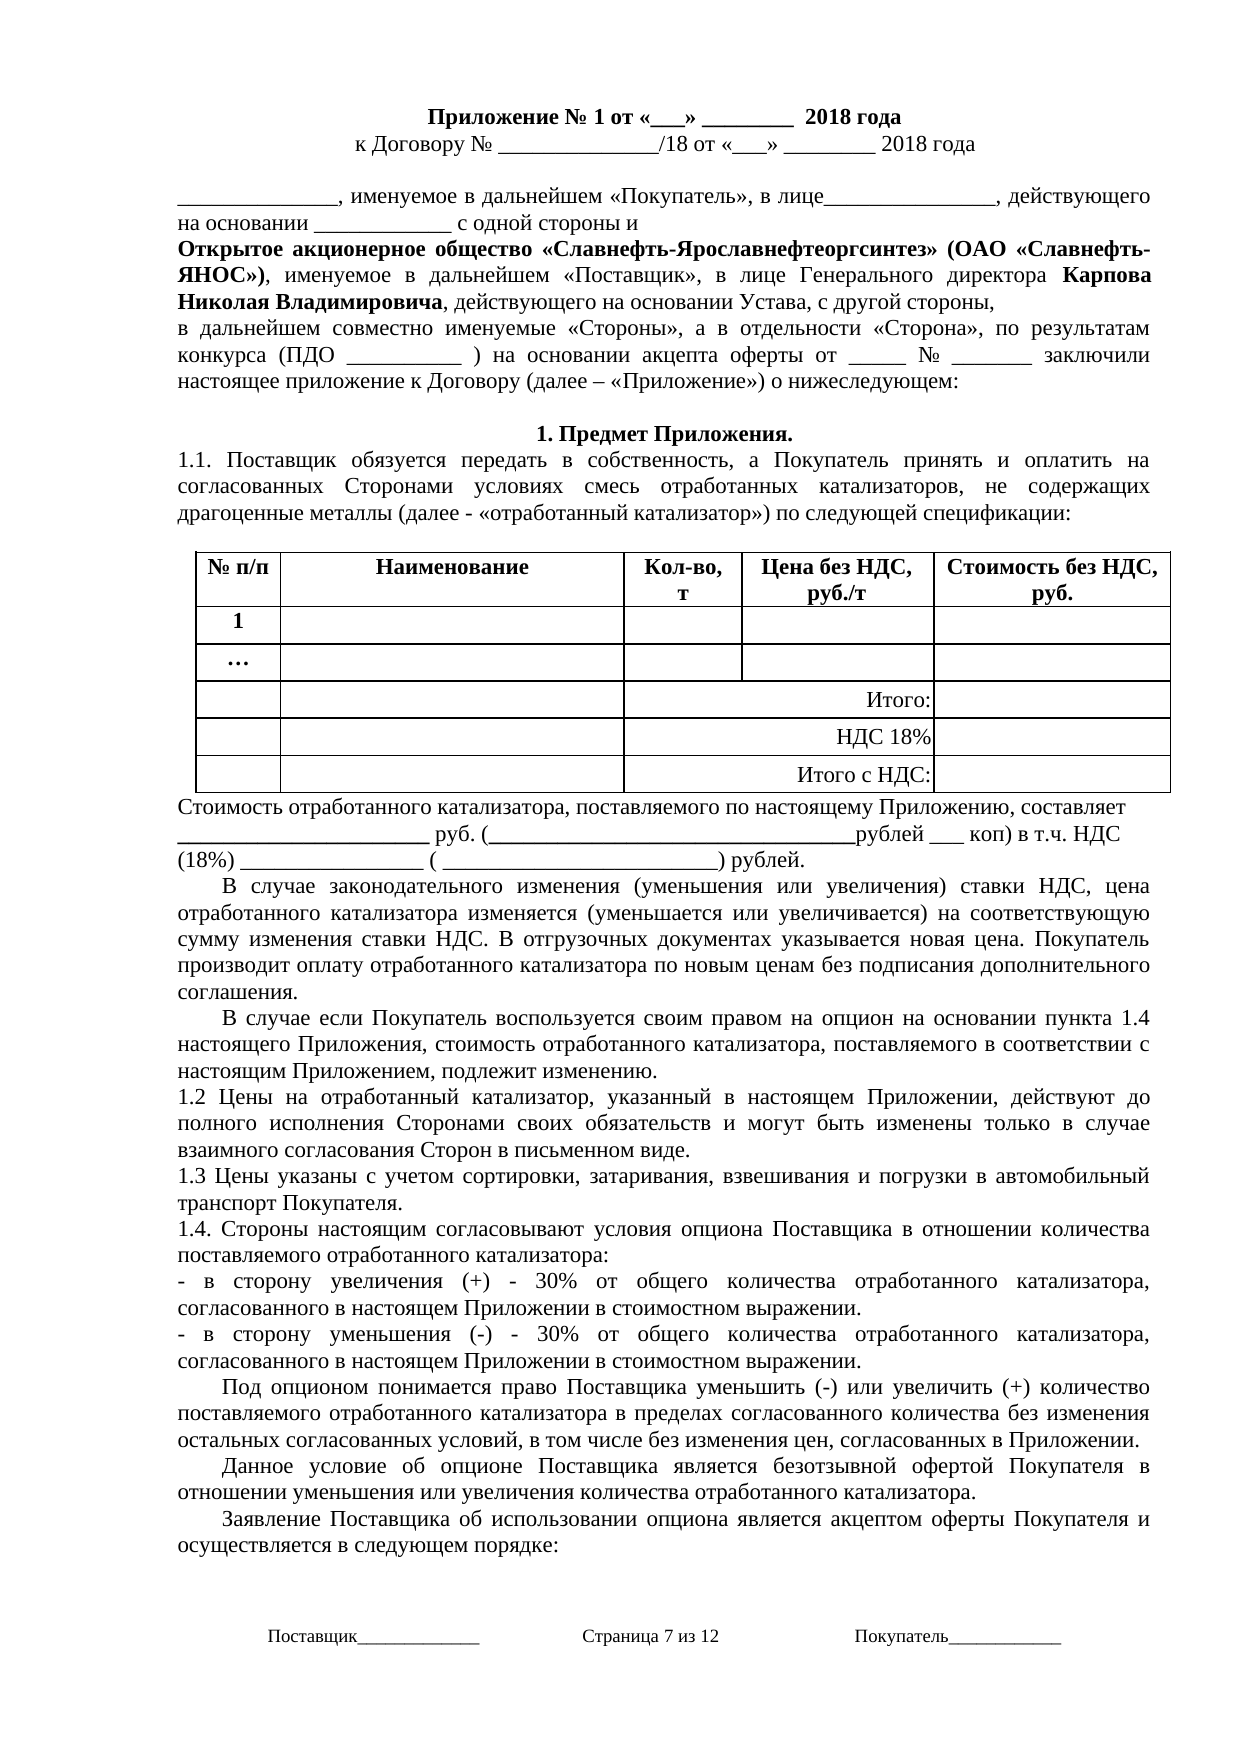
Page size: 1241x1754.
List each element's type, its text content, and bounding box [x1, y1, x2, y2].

table_cell [281, 682, 623, 717]
text Данное условие об опционе Поставщика является безотзывной офертой Покупателя в отношении уменьшения или увеличения количества отработанного катализатора. [177, 1452, 1152, 1505]
text 1.3 Цены указаны с учетом сортировки, затаривания, взвешивания и погрузки в автомобильный транспорт Покупателя. [177, 1162, 1152, 1215]
text в дальнейшем совместно именуемые «Стороны», а в отдельности «Сторона», по результатам конкурса (ПДО __________ ) на основании акцепта оферты от _____ № _______ заключили настоящее приложение к Договору (далее – «Приложение») о нижеследующем: [177, 314, 1152, 393]
table_cell [935, 682, 1170, 717]
table_cell 1 [197, 607, 280, 643]
table_cell [743, 607, 933, 643]
table_cell [935, 645, 1170, 680]
text - в сторону увеличения (+) - 30% от общего количества отработанного катализатора, согласованного в настоящем Приложении в стоимостном выражении. [177, 1268, 1152, 1320]
table_cell [281, 756, 623, 792]
text В случае законодательного изменения (уменьшения или увеличения) ставки НДС, цена отработанного катализатора изменяется (уменьшается или увеличивается) на соответствующую сумму изменения ставки НДС. В отгрузочных документах указывается новая цена. Покупатель производит оплату отработанного катализатора по новым ценам без подписания дополнительного соглашения. [177, 872, 1152, 1004]
text 1.4. Стороны настоящим согласовывают условия опциона Поставщика в отношении количества поставляемого отработанного катализатора: [177, 1215, 1152, 1268]
table_cell Итого: [625, 682, 933, 717]
text В случае если Покупатель воспользуется своим правом на опцион на основании пункта 1.4 настоящего Приложения, стоимость отработанного катализатора, поставляемого в соответствии с настоящим Приложением, подлежит изменению. [177, 1004, 1152, 1083]
table_cell НДС 18% [625, 719, 933, 754]
table_cell [625, 645, 741, 680]
table_cell [625, 607, 741, 643]
table_header Наименование [281, 553, 623, 606]
table_cell Итого с НДС: [625, 756, 933, 792]
text Стоимость отработанного катализатора, поставляемого по настоящему Приложению, составляет ______________________ руб. (________________________________рублей ___ коп) в т.ч. НДС (18%) ________________ ( ________________________) рублей. [177, 793, 1152, 872]
table_cell [197, 719, 280, 754]
table_cell [281, 719, 623, 754]
table_cell [743, 645, 933, 680]
text 1. Предмет Приложения. [177, 420, 1152, 446]
table_cell [281, 607, 623, 643]
text 1.2 Цены на отработанный катализатор, указанный в настоящем Приложении, действуют до полного исполнения Сторонами своих обязательств и могут быть изменены только в случае взаимного согласования Сторон в письменном виде. [177, 1083, 1152, 1162]
table_cell [935, 756, 1170, 792]
text - в сторону уменьшения (-) - 30% от общего количества отработанного катализатора, согласованного в настоящем Приложении в стоимостном выражении. [177, 1320, 1152, 1373]
table_cell … [197, 645, 280, 680]
table_header Цена без НДС, руб./т [743, 553, 933, 606]
text Открытое акционерное общество «Славнефть-Ярославнефтеоргсинтез» (ОАО «Славнефть-ЯНОС»), именуемое в дальнейшем «Поставщик», в лице Генерального директора Карпова Николая Владимировича, действующего на основании Устава, с другой стороны, [177, 235, 1152, 314]
text 1.1. Поставщик обязуется передать в собственность, а Покупатель принять и оплатить на согласованных Сторонами условиях смесь отработанных катализаторов, не содержащих драгоценные металлы (далее - «отработанный катализатор») по следующей спецификации: [177, 446, 1152, 525]
table_cell [281, 645, 623, 680]
table_cell [197, 756, 280, 792]
text ______________, именуемое в дальнейшем «Покупатель», в лице_______________, действующего на основании ____________ с одной стороны и [177, 182, 1152, 235]
table_cell [935, 607, 1170, 643]
table_header Стоимость без НДС, руб. [935, 553, 1170, 606]
table_cell [935, 719, 1170, 754]
text Приложение № 1 от «___» ________ 2018 года [177, 103, 1152, 130]
text Под опционом понимается право Поставщика уменьшить (-) или увеличить (+) количество поставляемого отработанного катализатора в пределах согласованного количества без изменения остальных согласованных условий, в том числе без изменения цен, согласованных в Приложении. [177, 1373, 1152, 1452]
table_header Кол-во, т [625, 553, 741, 606]
text к Договору № ______________/18 от «___» ________ 2018 года [177, 130, 1152, 156]
text Заявление Поставщика об использовании опциона является акцептом оферты Покупателя и осуществляется в следующем порядке: [177, 1505, 1152, 1557]
table_header № п/п [197, 553, 280, 606]
table_cell [197, 682, 280, 717]
